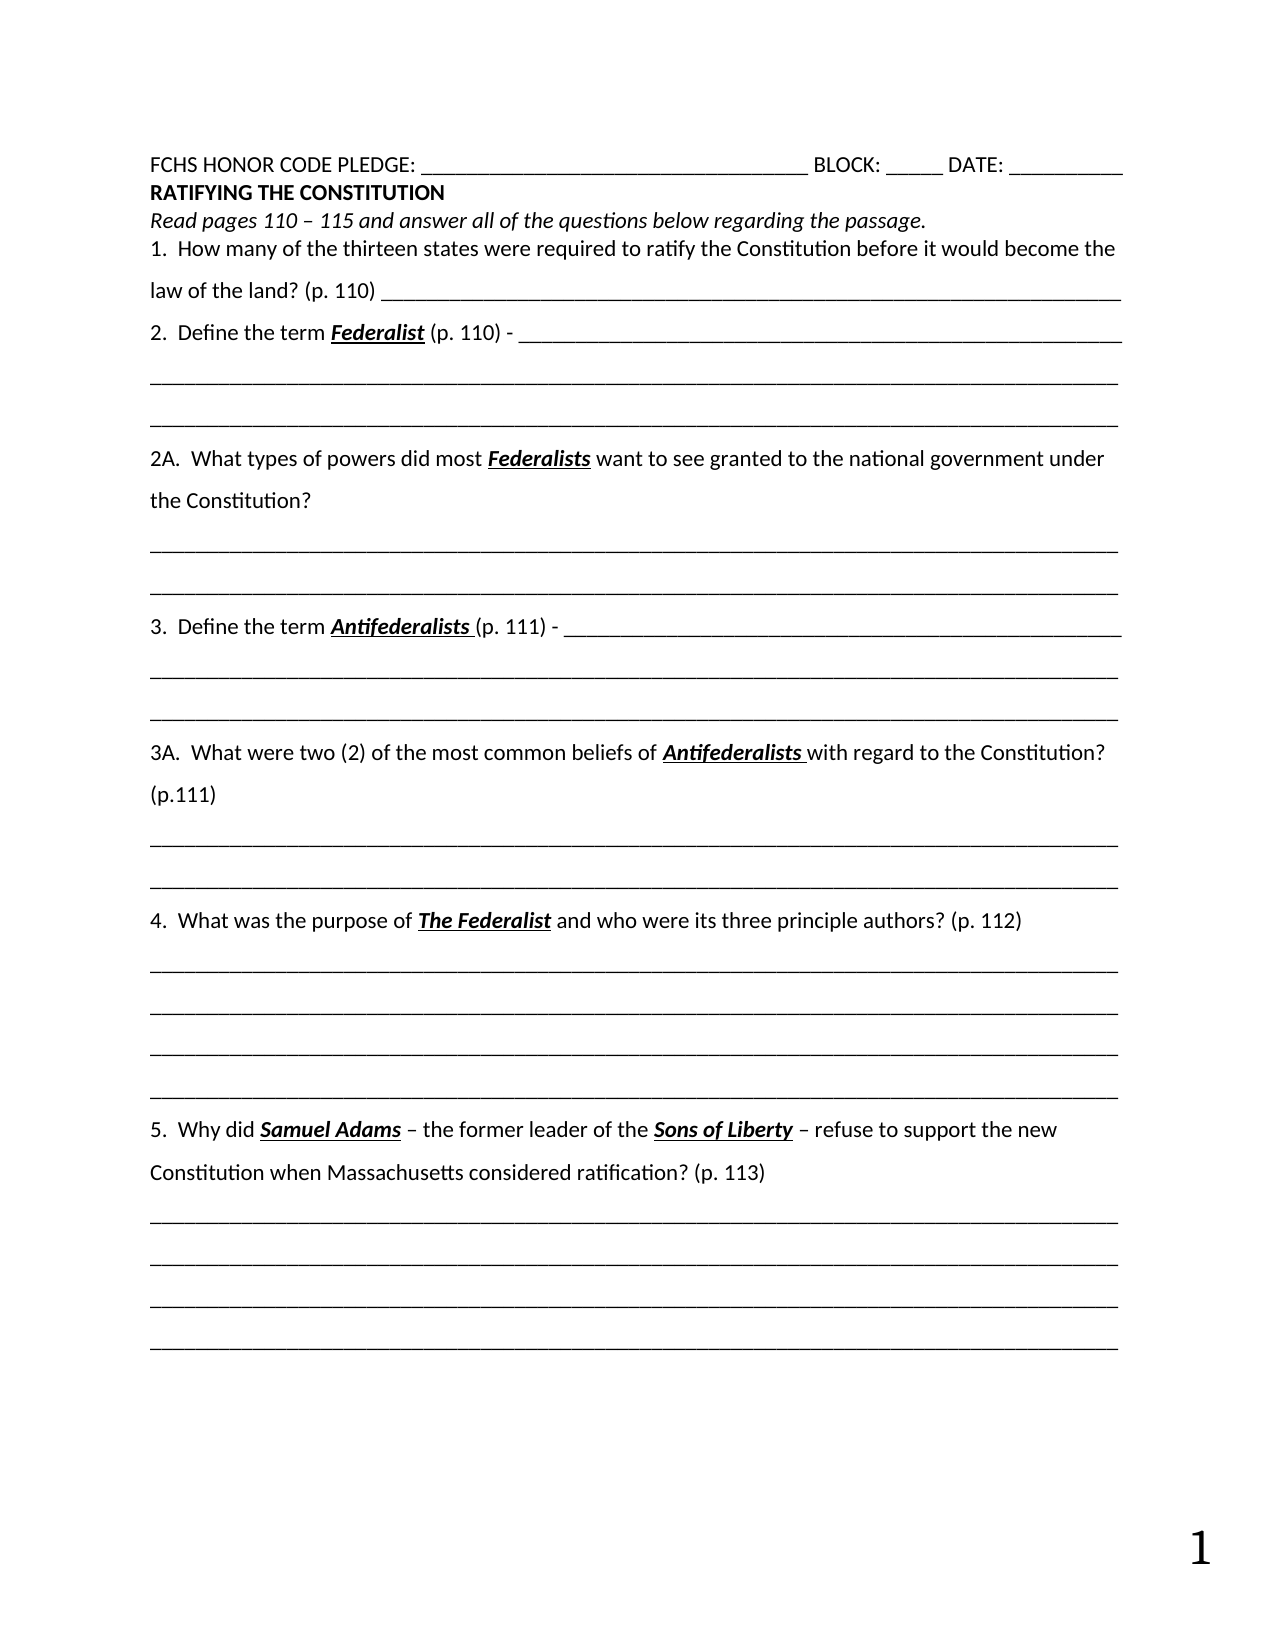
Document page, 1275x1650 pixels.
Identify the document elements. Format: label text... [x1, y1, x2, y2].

text 5. Why did Samuel Adams – the former leader of the Sons of Liberty – refuse to support the new Constitution when Massachusetts considered ratification? (p. 113) [150, 1116, 1125, 1186]
text 4. What was the purpose of The Federalist and who were its three principle authors? (p. 112) [150, 906, 1125, 934]
text Read pages 110 – 115 and answer all of the questions below regarding the passage. [150, 206, 1125, 234]
text 3. Define the term Antifederalists (p. 111) - _________________________________________________ [150, 612, 1125, 640]
text RATIFYING THE CONSTITUTION [150, 178, 1125, 206]
text 2. Define the term Federalist (p. 110) - _____________________________________________________ [150, 318, 1125, 346]
text FCHS HONOR CODE PLEDGE: __________________________________ BLOCK: _____ DATE: __________ [150, 150, 1125, 178]
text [150, 1283, 1125, 1353]
text 2A. What types of powers did most Federalists want to see granted to the national government under the Constitution? [150, 444, 1125, 514]
text 1. How many of the thirteen states were required to ratify the Constitution before it would become the law of the land? (p. 110) _________________________________________________________________ [150, 234, 1125, 304]
text 3A. What were two (2) of the most common beliefs of Antifederalists with regard to the Constitution? (p.111) [150, 738, 1125, 808]
